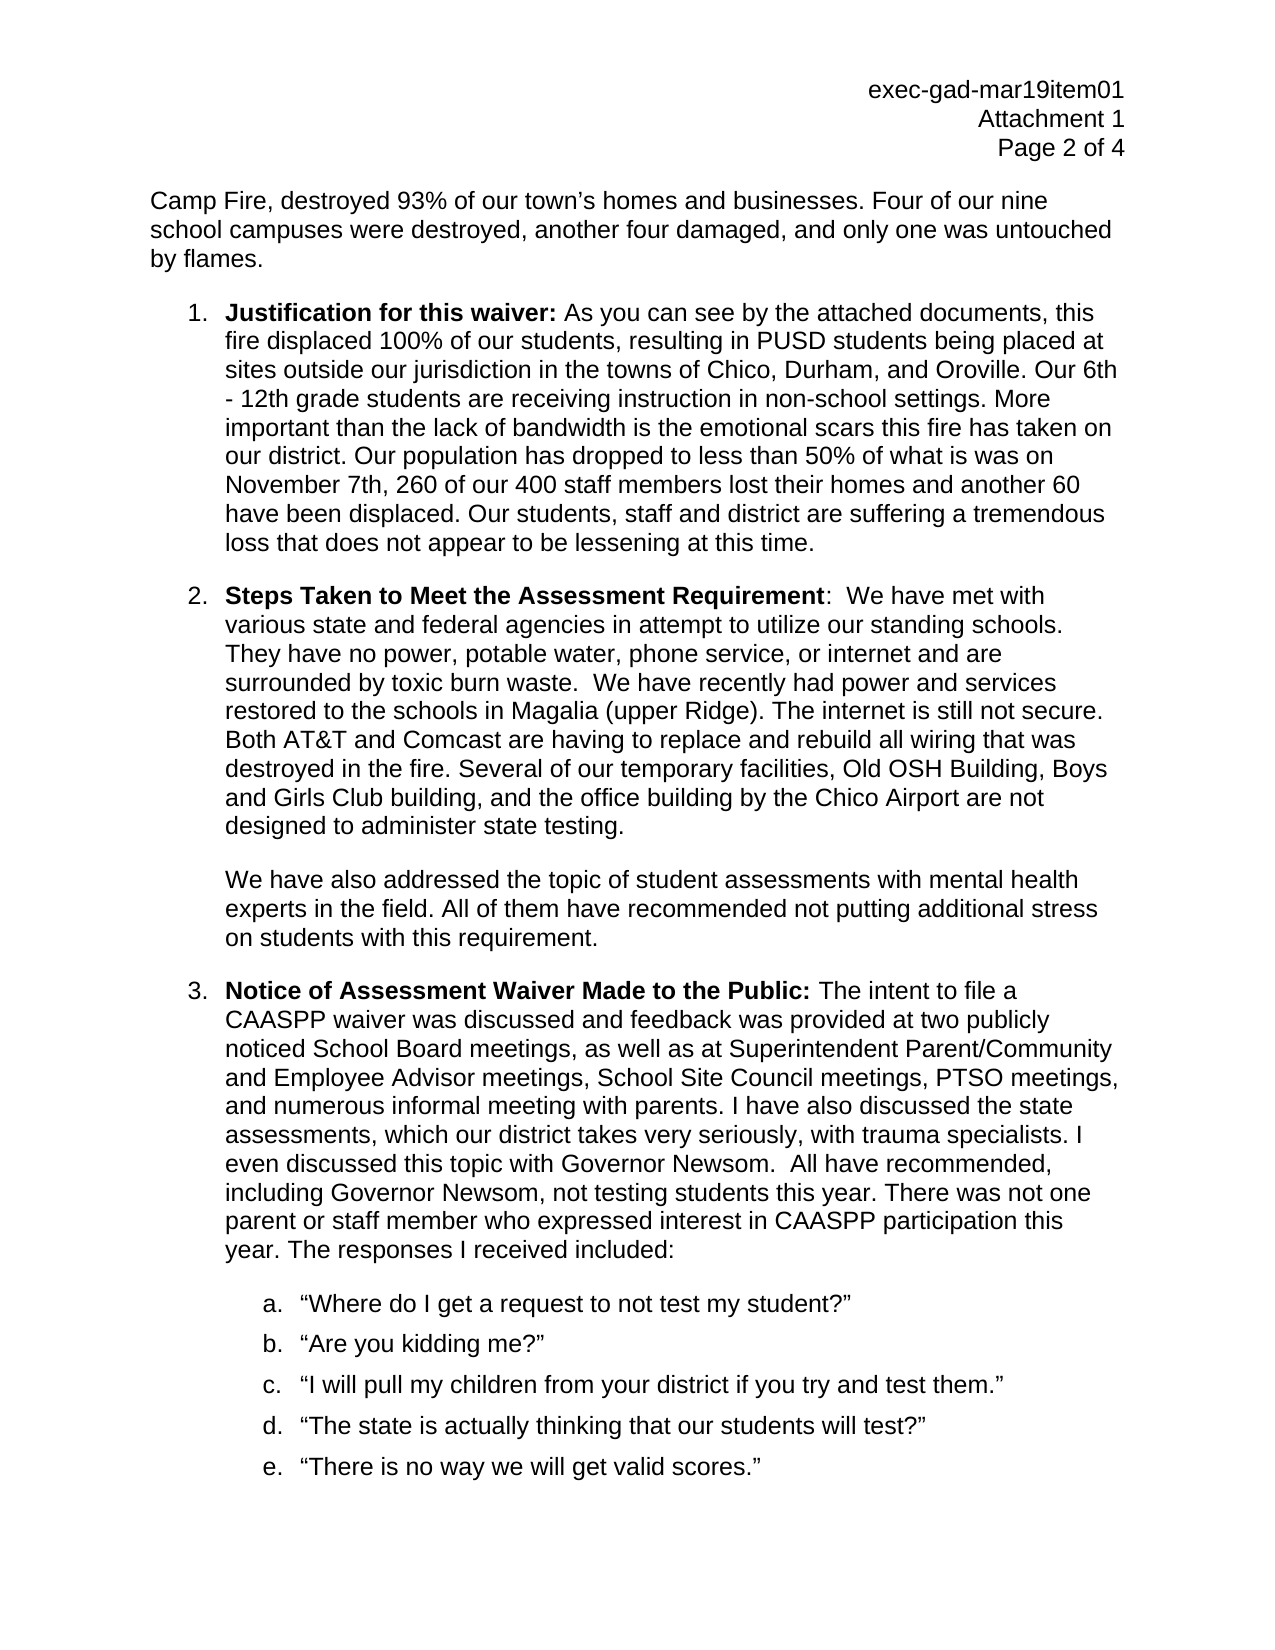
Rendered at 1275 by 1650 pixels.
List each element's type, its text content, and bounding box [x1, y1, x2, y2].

list “The state is actually thinking that our students will test?” [262, 1411, 1125, 1440]
list Steps Taken to Meet the Assessment Requirement: We have met with various state and federal agencies in attempt to utilize our standing schools. They have no power, potable water, phone service, or internet and are surrounded by toxic burn waste. We have recently had power and services restored to the schools in Magalia (upper Ridge). The internet is still not secure. Both AT&T and Comcast are having to replace and rebuild all wiring that was destroyed in the fire. Several of our temporary facilities, Old OSH Building, Boys and Girls Club building, and the office building by the Chico Airport are not designed to administer state testing. [187, 581, 1125, 840]
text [150, 186, 1125, 272]
list Justification for this waiver: As you can see by the attached documents, this fire displaced 100% of our students, resulting in PUSD students being placed at sites outside our jurisdiction in the towns of Chico, Durham, and Oroville. Our 6th - 12th grade students are receiving instruction in non-school settings. More important than the lack of bandwidth is the emotional scars this fire has taken on our district. Our population has dropped to less than 50% of what is was on November 7th, 260 of our 400 staff members lost their homes and another 60 have been displaced. Our students, staff and district are suffering a tremendous loss that does not appear to be lessening at this time. [187, 297, 1125, 556]
list “Are you kidding me?” [262, 1329, 1125, 1358]
list “Where do I get a request to not test my student?” [262, 1289, 1125, 1317]
list “I will pull my children from your district if you try and test them.” [262, 1370, 1125, 1399]
text We have also addressed the topic of student assessments with mental health experts in the field. All of them have recommended not putting additional stress on students with this requirement. [225, 865, 1125, 951]
list Notice of Assessment Waiver Made to the Public: The intent to file a CAASPP waiver was discussed and feedback was provided at two publicly noticed School Board meetings, as well as at Superintendent Parent/Community and Employee Advisor meetings, School Site Council meetings, PTSO meetings, and numerous informal meeting with parents. I have also discussed the state assessments, which our district takes very seriously, with trauma specialists. I even discussed this topic with Governor Newsom. All have recommended, including Governor Newsom, not testing students this year. There was not one parent or staff member who expressed interest in CAASPP participation this year. The responses I received included: [187, 976, 1125, 1264]
list “There is no way we will get valid scores.” [262, 1452, 1125, 1480]
